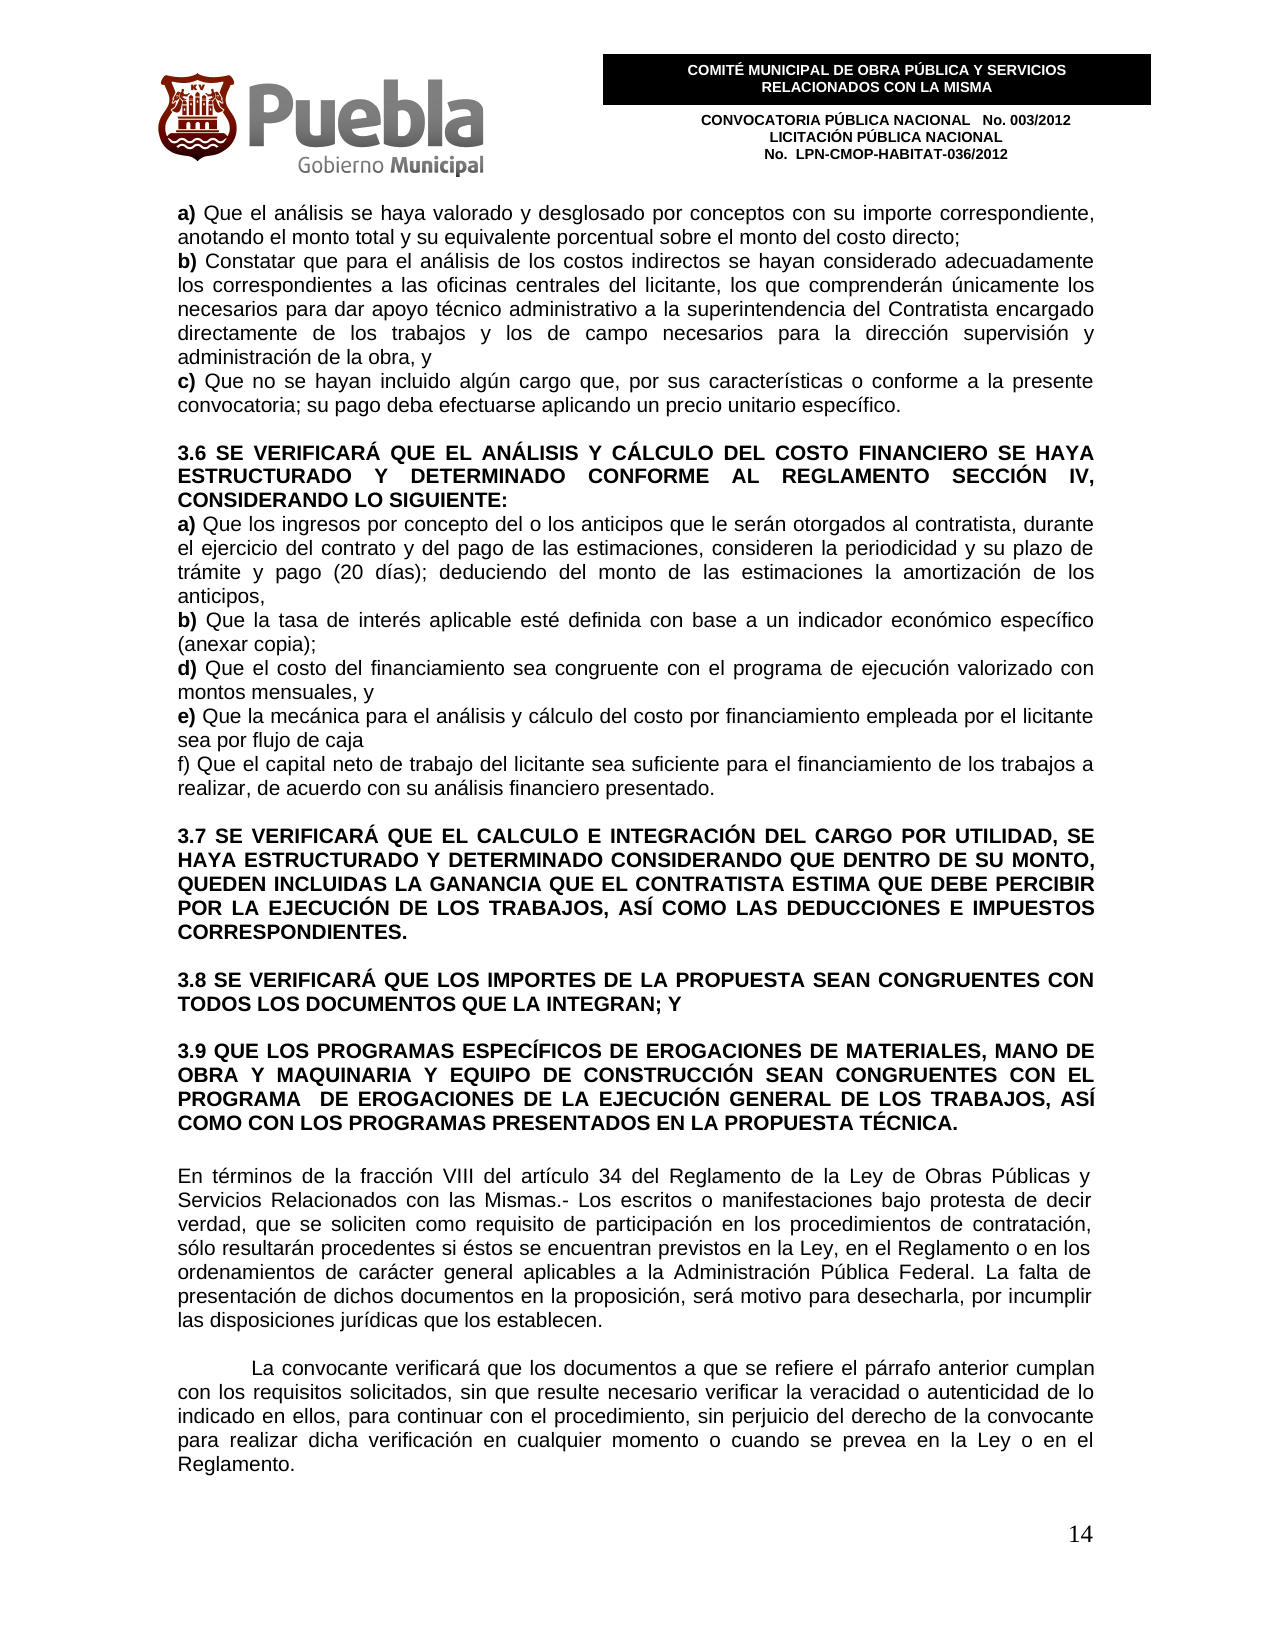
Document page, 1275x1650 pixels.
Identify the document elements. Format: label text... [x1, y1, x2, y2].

text a) Que el análisis se haya valorado y desglosado por conceptos con su importe correspondiente, anotando el monto total y su equivalente porcentual sobre el monto del costo directo; [177, 201, 1096, 249]
text 3.8 SE VERIFICARÁ QUE LOS IMPORTES DE LA PROPUESTA SEAN CONGRUENTES CON TODOS LOS DOCUMENTOS QUE LA INTEGRAN; Y [177, 967, 1096, 1015]
text a) Que los ingresos por concepto del o los anticipos que le serán otorgados al contratista, durante el ejercicio del contrato y del pago de las estimaciones, consideren la periodicidad y su plazo de trámite y pago (20 días); deduciendo del monto de las estimaciones la amortización de los anticipos, [177, 512, 1096, 608]
text b) Constatar que para el análisis de los costos indirectos se hayan considerado adecuadamente los correspondientes a las oficinas centrales del licitante, los que comprenderán únicamente los necesarios para dar apoyo técnico administrativo a la superintendencia del Contratista encargado directamente de los trabajos y los de campo necesarios para la dirección supervisión y administración de la obra, y [177, 249, 1096, 368]
text c) Que no se hayan incluido algún cargo que, por sus características o conforme a la presente convocatoria; su pago deba efectuarse aplicando un precio unitario específico. [177, 368, 1096, 416]
text En términos de la fracción VIII del artículo 34 del Reglamento de la Ley de Obras Públicas y Servicios Relacionados con las Mismas.- Los escritos o manifestaciones bajo protesta de decir verdad, que se soliciten como requisito de participación en los procedimientos de contratación, sólo resultarán procedentes si éstos se encuentran previstos en la Ley, en el Reglamento o en los ordenamientos de carácter general aplicables a la Administración Pública Federal. La falta de presentación de dichos documentos en la proposición, será motivo para desecharla, por incumplir las disposiciones jurídicas que los establecen. [177, 1164, 1093, 1332]
text 3.9 QUE LOS PROGRAMAS ESPECÍFICOS DE EROGACIONES DE MATERIALES, MANO DE OBRA Y MAQUINARIA Y EQUIPO DE CONSTRUCCIÓN SEAN CONGRUENTES CON EL PROGRAMA DE EROGACIONES DE LA EJECUCIÓN GENERAL DE LOS TRABAJOS, ASÍ COMO CON LOS PROGRAMAS PRESENTADOS EN LA PROPUESTA TÉCNICA. [177, 1039, 1096, 1135]
text La convocante verificará que los documentos a que se refiere el párrafo anterior cumplan con los requisitos solicitados, sin que resulte necesario verificar la veracidad o autenticidad de lo indicado en ellos, para continuar con el procedimiento, sin perjuicio del derecho de la convocante para realizar dicha verificación en cualquier momento o cuando se prevea en la Ley o en el Reglamento. [177, 1356, 1096, 1475]
text 3.6 SE VERIFICARÁ QUE EL ANÁLISIS Y CÁLCULO DEL COSTO FINANCIERO SE HAYA ESTRUCTURADO Y DETERMINADO CONFORME AL REGLAMENTO SECCIÓN IV, CONSIDERANDO LO SIGUIENTE: [177, 440, 1096, 512]
text d) Que el costo del financiamiento sea congruente con el programa de ejecución valorizado con montos mensuales, y [177, 656, 1096, 704]
text 3.7 SE VERIFICARÁ QUE EL CALCULO E INTEGRACIÓN DEL CARGO POR UTILIDAD, SE HAYA ESTRUCTURADO Y DETERMINADO CONSIDERANDO QUE DENTRO DE SU MONTO, QUEDEN INCLUIDAS LA GANANCIA QUE EL CONTRATISTA ESTIMA QUE DEBE PERCIBIR POR LA EJECUCIÓN DE LOS TRABAJOS, ASÍ COMO LAS DEDUCCIONES E IMPUESTOS CORRESPONDIENTES. [177, 824, 1096, 943]
text f) Que el capital neto de trabajo del licitante sea suficiente para el financiamiento de los trabajos a realizar, de acuerdo con su análisis financiero presentado. [177, 752, 1096, 800]
picture [158, 73, 484, 177]
text b) Que la tasa de interés aplicable esté definida con base a un indicador económico específico (anexar copia); [177, 608, 1096, 656]
text e) Que la mecánica para el análisis y cálculo del costo por financiamiento empleada por el licitante sea por flujo de caja [177, 704, 1096, 752]
